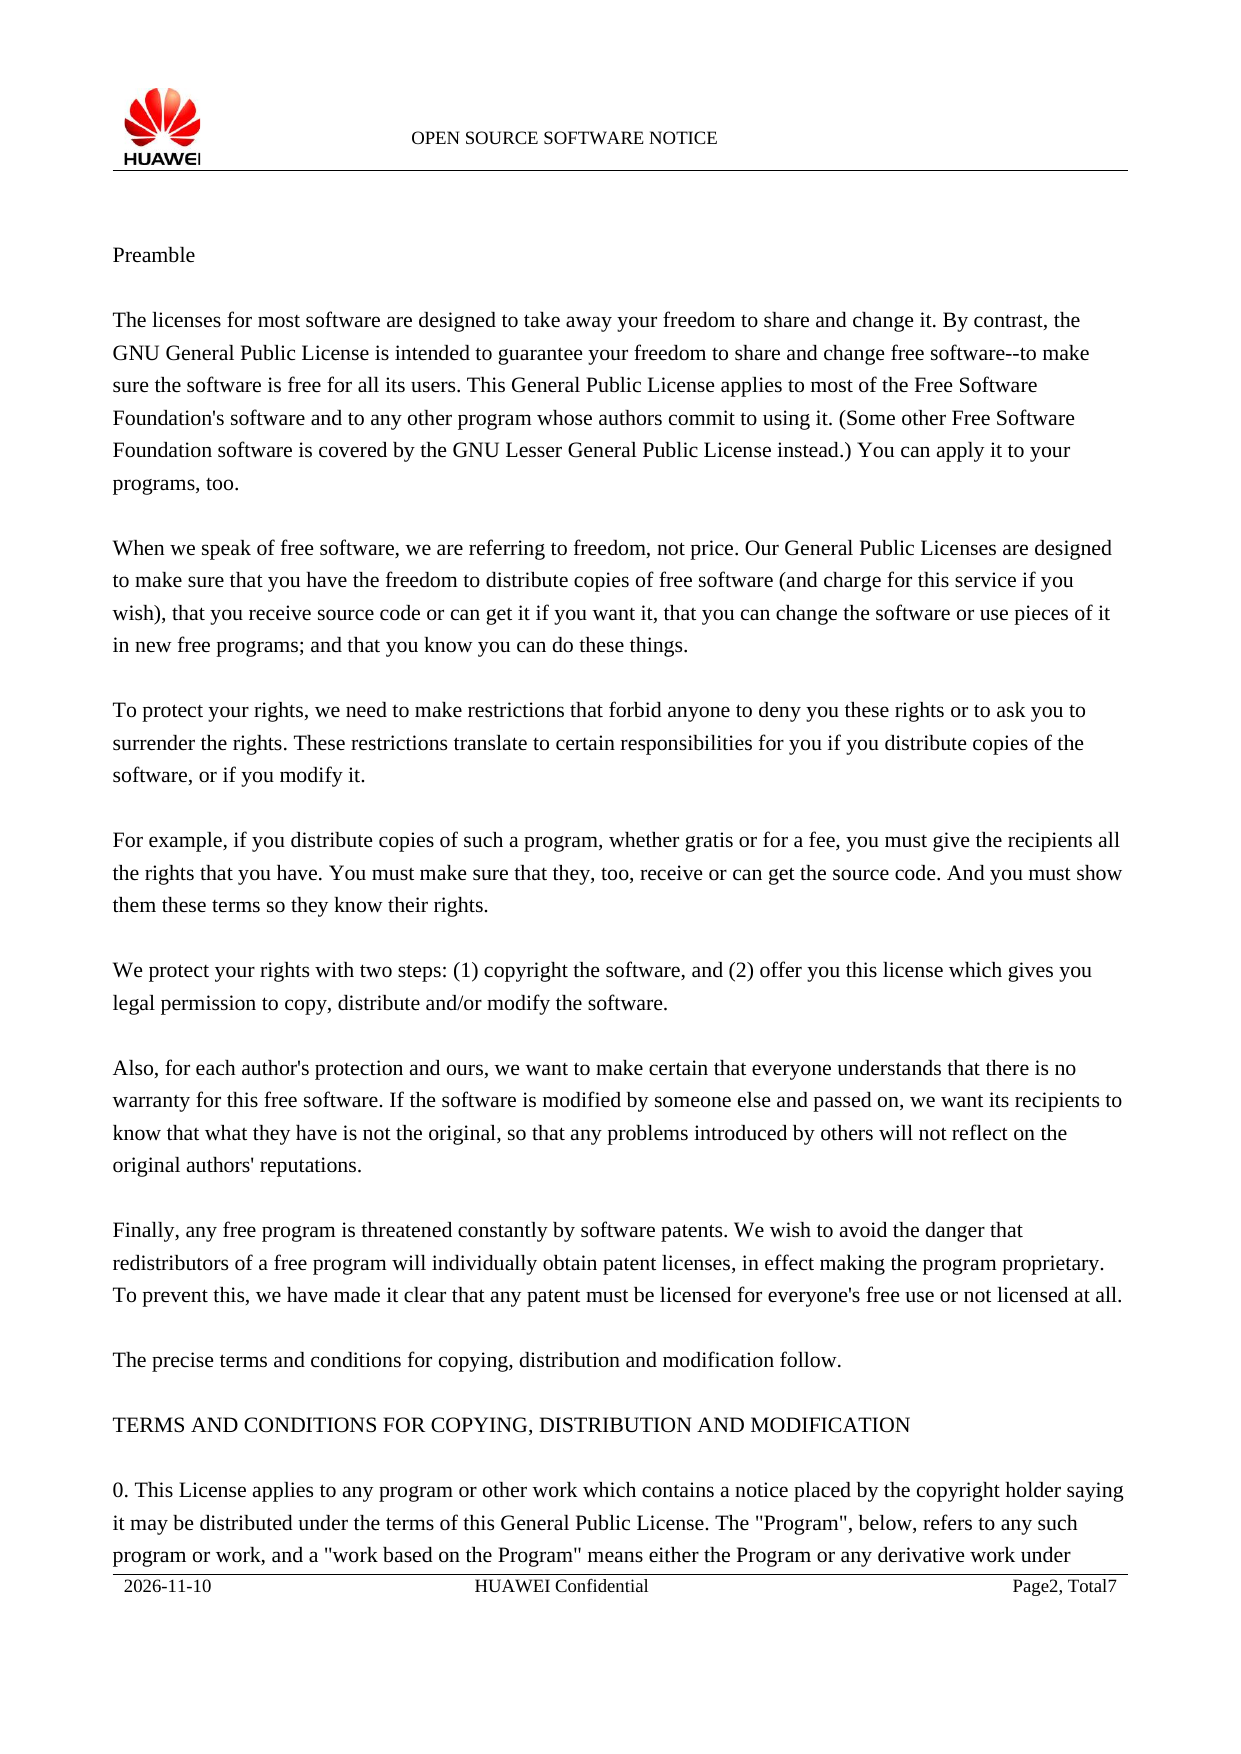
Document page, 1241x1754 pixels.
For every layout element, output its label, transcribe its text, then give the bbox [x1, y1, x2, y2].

picture [124, 88, 201, 165]
